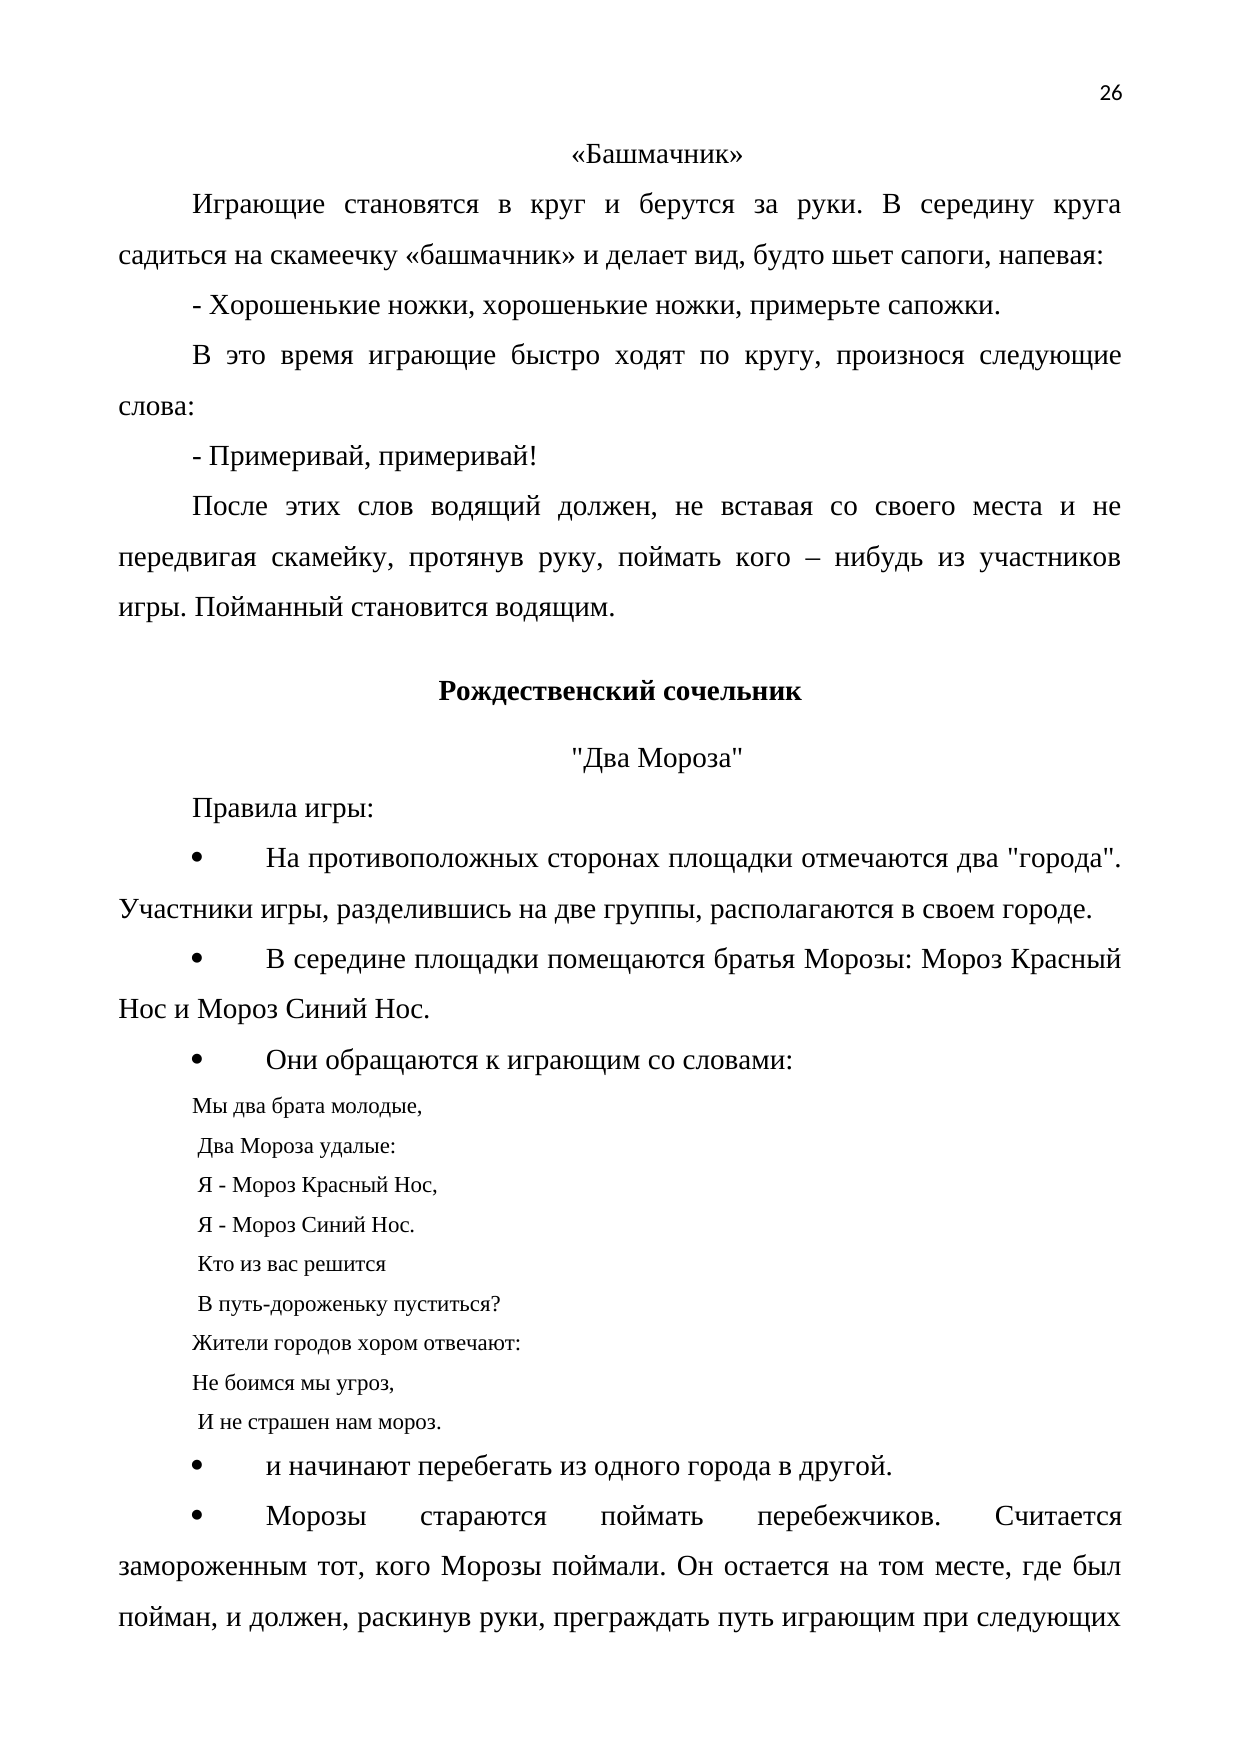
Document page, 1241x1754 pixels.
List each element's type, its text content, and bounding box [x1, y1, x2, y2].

text Жители городов хором отвечают: [118, 1329, 1122, 1356]
list В середине площадки помещаются братья Морозы: Мороз Красный Нос и Мороз Синий Нос. [118, 941, 1122, 1025]
list Они обращаются к играющим со словами: [118, 1042, 1122, 1076]
text Я - Мороз Синий Нос. [118, 1211, 1122, 1237]
list и начинают перебегать из одного города в другой. [118, 1448, 1122, 1481]
text Играющие становятся в круг и берутся за руки. В середину круга садиться на скамеечку «башмачник» и делает вид, будто шьет сапоги, напевая: [118, 186, 1122, 270]
text «Башмачник» [118, 136, 1122, 170]
text Не боимся мы угроз, [118, 1369, 1122, 1395]
text - Хорошенькие ножки, хорошенькие ножки, примерьте сапожки. [118, 287, 1122, 321]
text "Два Мороза" [118, 740, 1122, 773]
list На противоположных сторонах площадки отмечаются два "города". Участники игры, разделившись на две группы, располагаются в своем городе. [118, 841, 1122, 924]
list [118, 1498, 1122, 1632]
text Рождественский сочельник [118, 673, 1122, 706]
text Правила игры: [118, 790, 1122, 824]
text Мы два брата молодые, [118, 1092, 1122, 1119]
text После этих слов водящий должен, не вставая со своего места и не передвигая скамейку, протянув руку, поймать кого – нибудь из участников игры. Пойманный становится водящим. [118, 488, 1122, 622]
text - Примеривай, примеривай! [118, 438, 1122, 472]
text Кто из вас решится [118, 1250, 1122, 1277]
text Два Мороза удалые: [118, 1132, 1122, 1158]
text Я - Мороз Красный Нос, [118, 1171, 1122, 1198]
text В это время играющие быстро ходят по кругу, произнося следующие слова: [118, 337, 1122, 421]
text И не страшен нам мороз. [118, 1408, 1122, 1434]
text В путь-дороженьку пуститься? [118, 1290, 1122, 1316]
